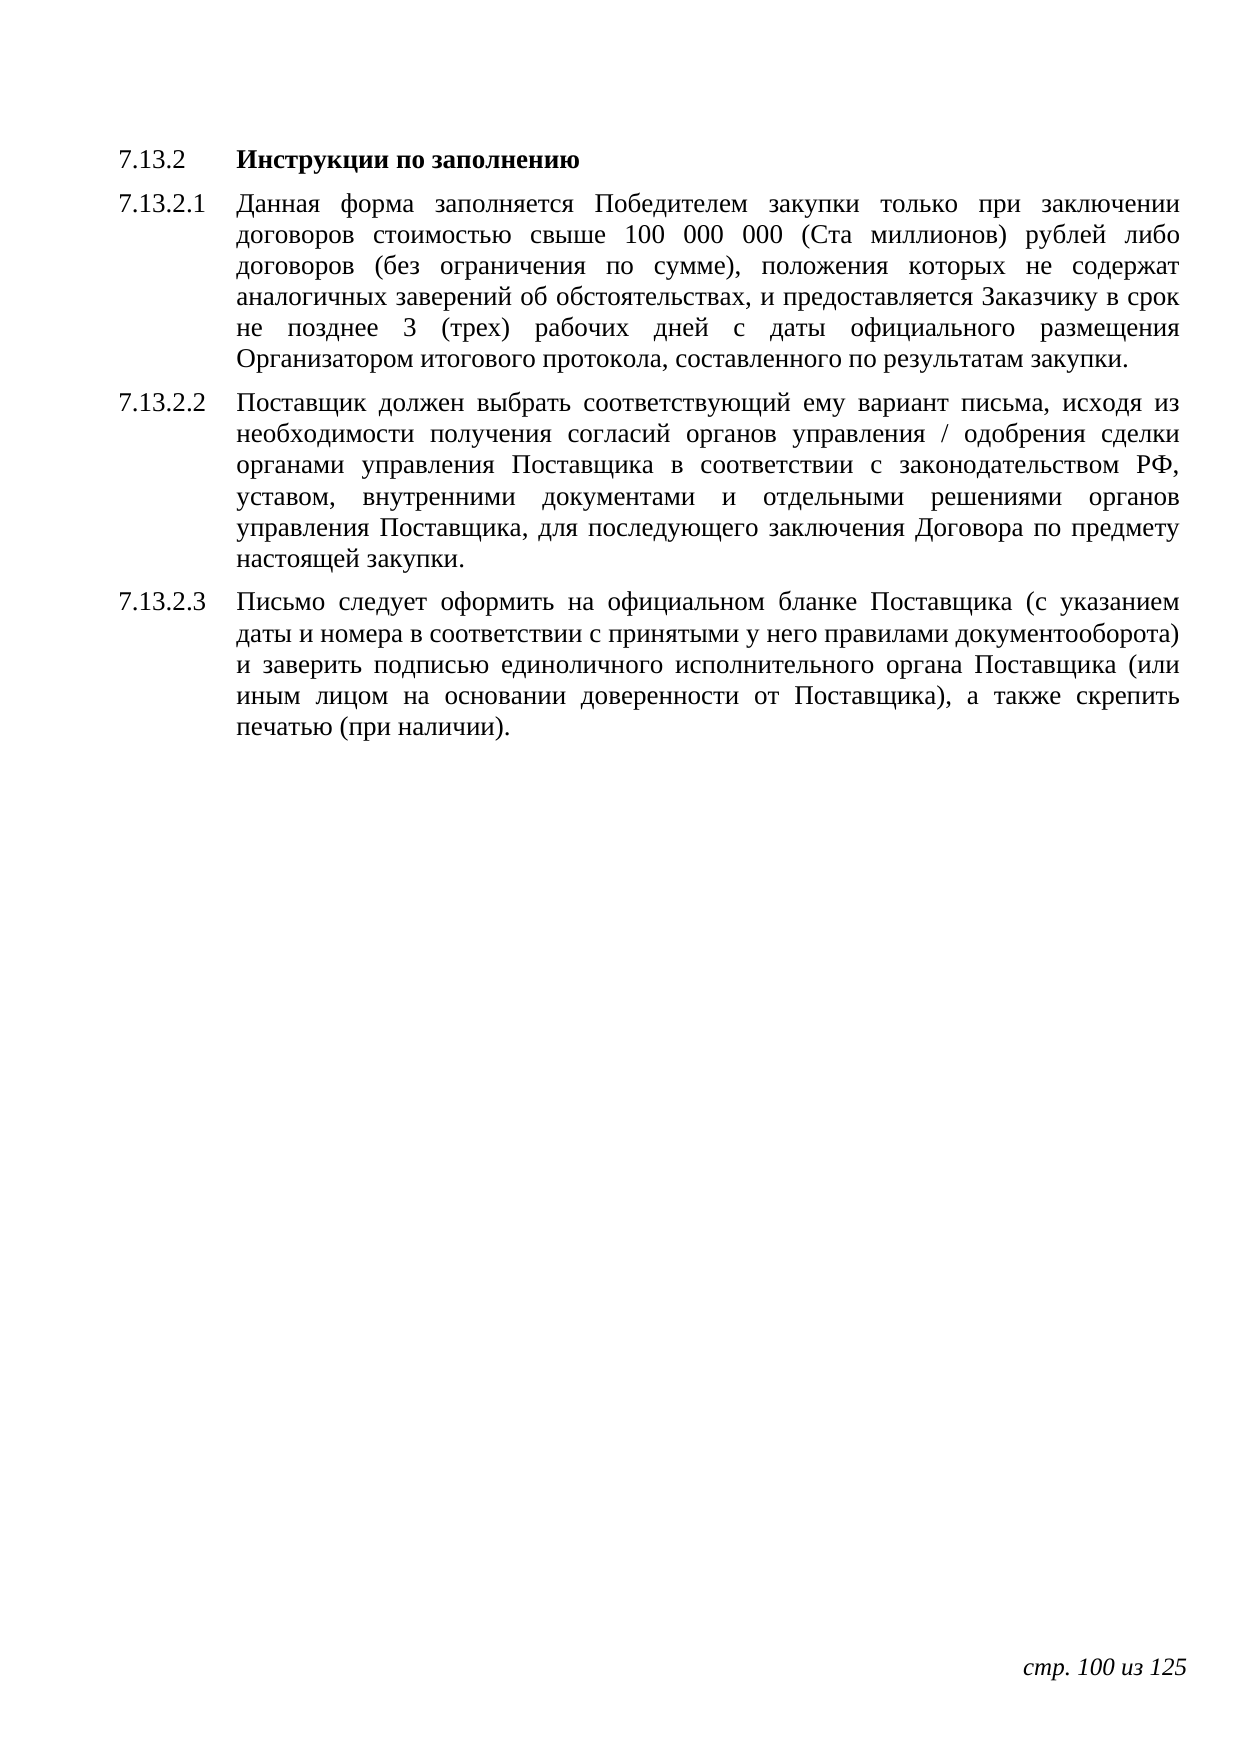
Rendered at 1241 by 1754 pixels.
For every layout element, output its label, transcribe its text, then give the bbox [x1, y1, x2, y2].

list Письмо следует оформить на официальном бланке Поставщика (с указанием даты и номера в соответствии с принятыми у него правилами документооборота) и заверить подписью единоличного исполнительного органа Поставщика (или иным лицом на основании доверенности от Поставщика), а также скрепить печатью (при наличии). [118, 586, 1181, 741]
list Поставщик должен выбрать соответствующий ему вариант письма, исходя из необходимости получения согласий органов управления / одобрения сделки органами управления Поставщика в соответствии с законодательством РФ, уставом, внутренними документами и отдельными решениями органов управления Поставщика, для последующего заключения Договора по предмету настоящей закупки. [118, 386, 1181, 573]
list Инструкции по заполнению [118, 143, 1181, 174]
list Данная форма заполняется Победителем закупки только при заключении договоров стоимостью свыше 100 000 000 (Ста миллионов) рублей либо договоров (без ограничения по сумме), положения которых не содержат аналогичных заверений об обстоятельствах, и предоставляется Заказчику в срок не позднее 3 (трех) рабочих дней с даты официального размещения Организатором итогового протокола, составленного по результатам закупки. [118, 187, 1181, 374]
